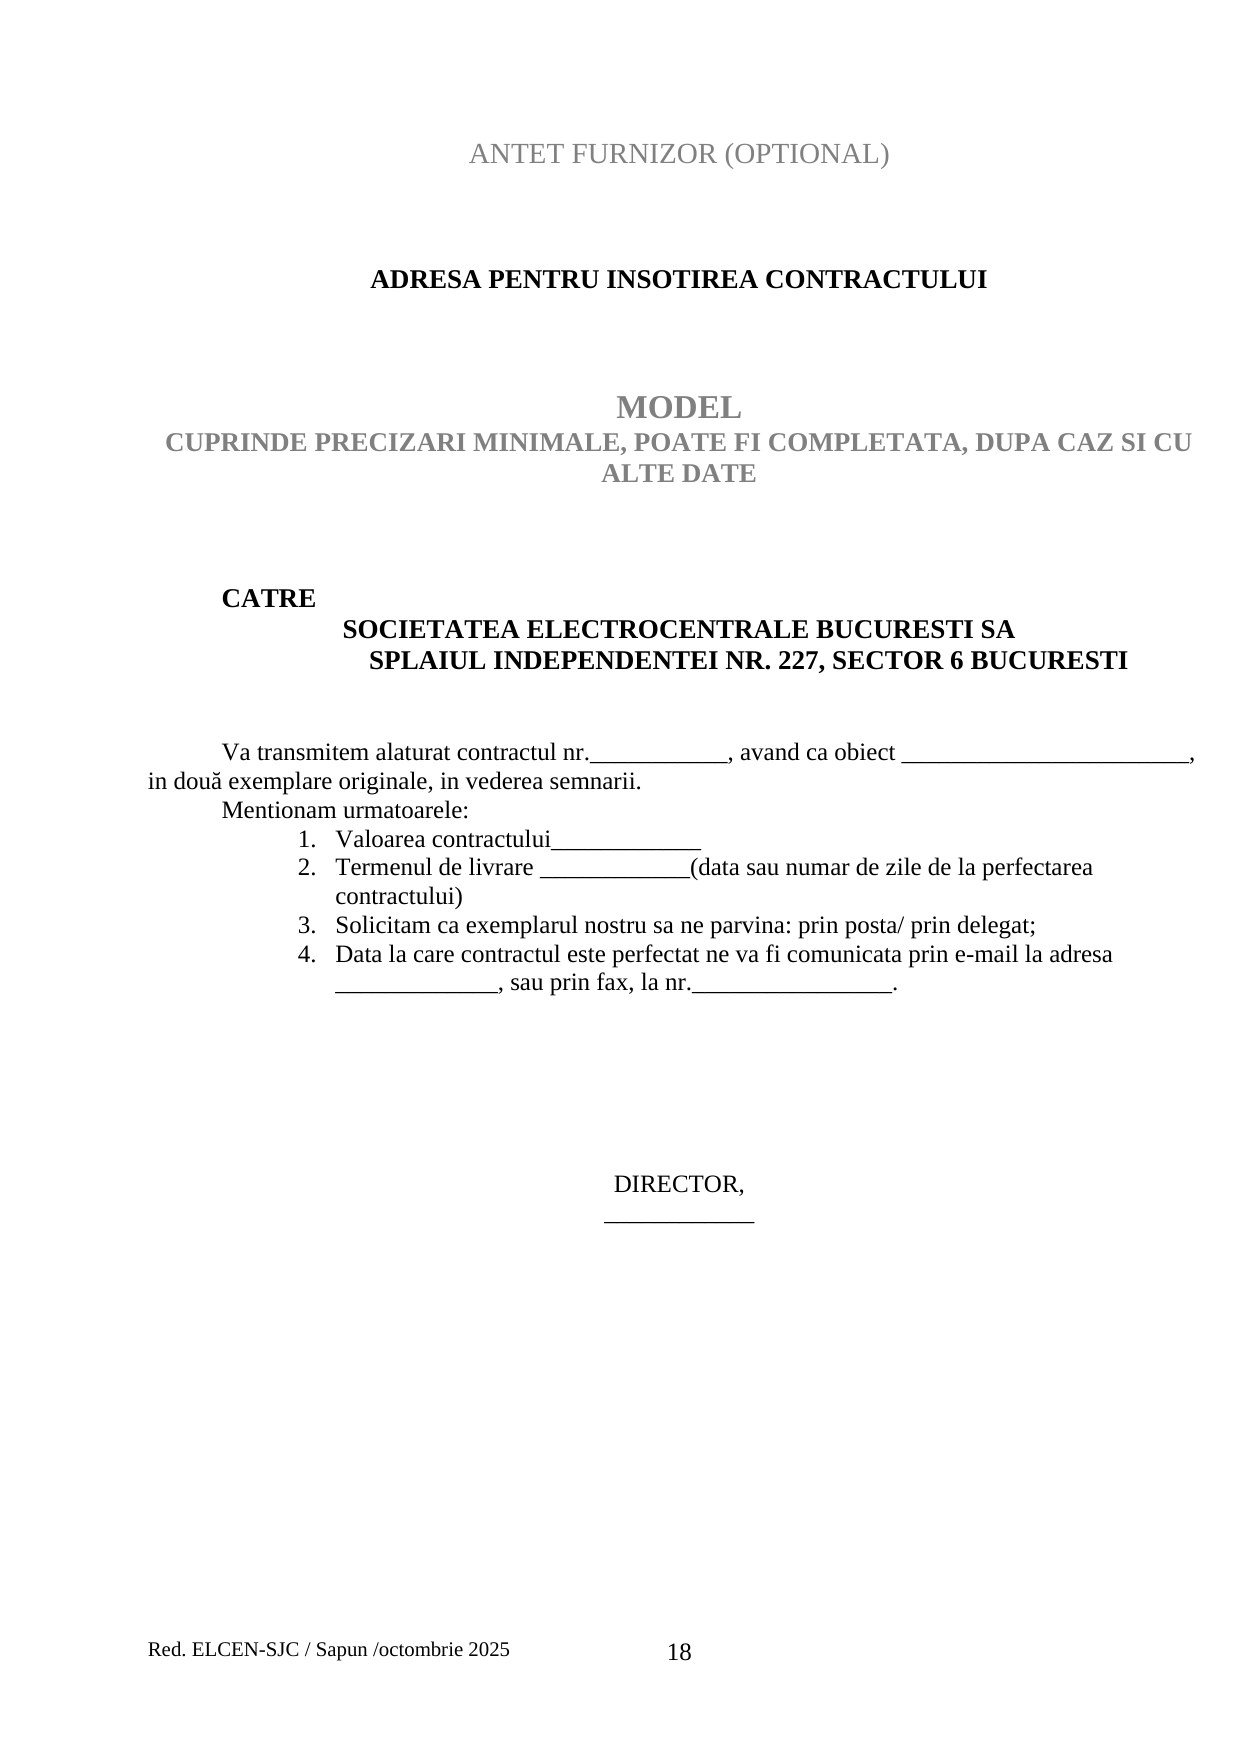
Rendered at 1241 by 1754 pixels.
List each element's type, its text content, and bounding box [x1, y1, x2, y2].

text Splaiul Independentei nr. 227, Sector 6 Bucuresti [148, 644, 1211, 675]
list Data la care contractul este perfectat ne va fi comunicata prin e-mail la adresa _____________, sau prin fax, la nr.________________. [298, 939, 1211, 996]
text Adresa pentru insotirea contractului [148, 263, 1211, 294]
list Solicitam ca exemplarul nostru sa ne parvina: prin posta/ prin delegat; [298, 910, 1211, 939]
text MODEL [148, 388, 1211, 426]
text SOCIETATEA ELECTROCENTRALE BUCURESTI SA [148, 613, 1211, 644]
list Termenul de livrare ____________(data sau numar de zile de la perfectarea contractului) [298, 852, 1211, 910]
text ANTET FURNIZOR (OPTIONAL) [148, 136, 1211, 169]
text ____________ [148, 1197, 1211, 1226]
text Mentionam urmatoarele: [148, 795, 1211, 824]
text Va transmitem alaturat contractul nr.___________, avand ca obiect _______________________, in două exemplare originale, in vederea semnarii. [148, 737, 1211, 795]
text DIRECTOR, [148, 1169, 1211, 1197]
text cuprinde precizari minimale, poate fi completata, dupa caz si cu alte date [148, 426, 1211, 488]
list Valoarea contractului____________ [298, 824, 1211, 852]
text Catre [148, 582, 1211, 613]
